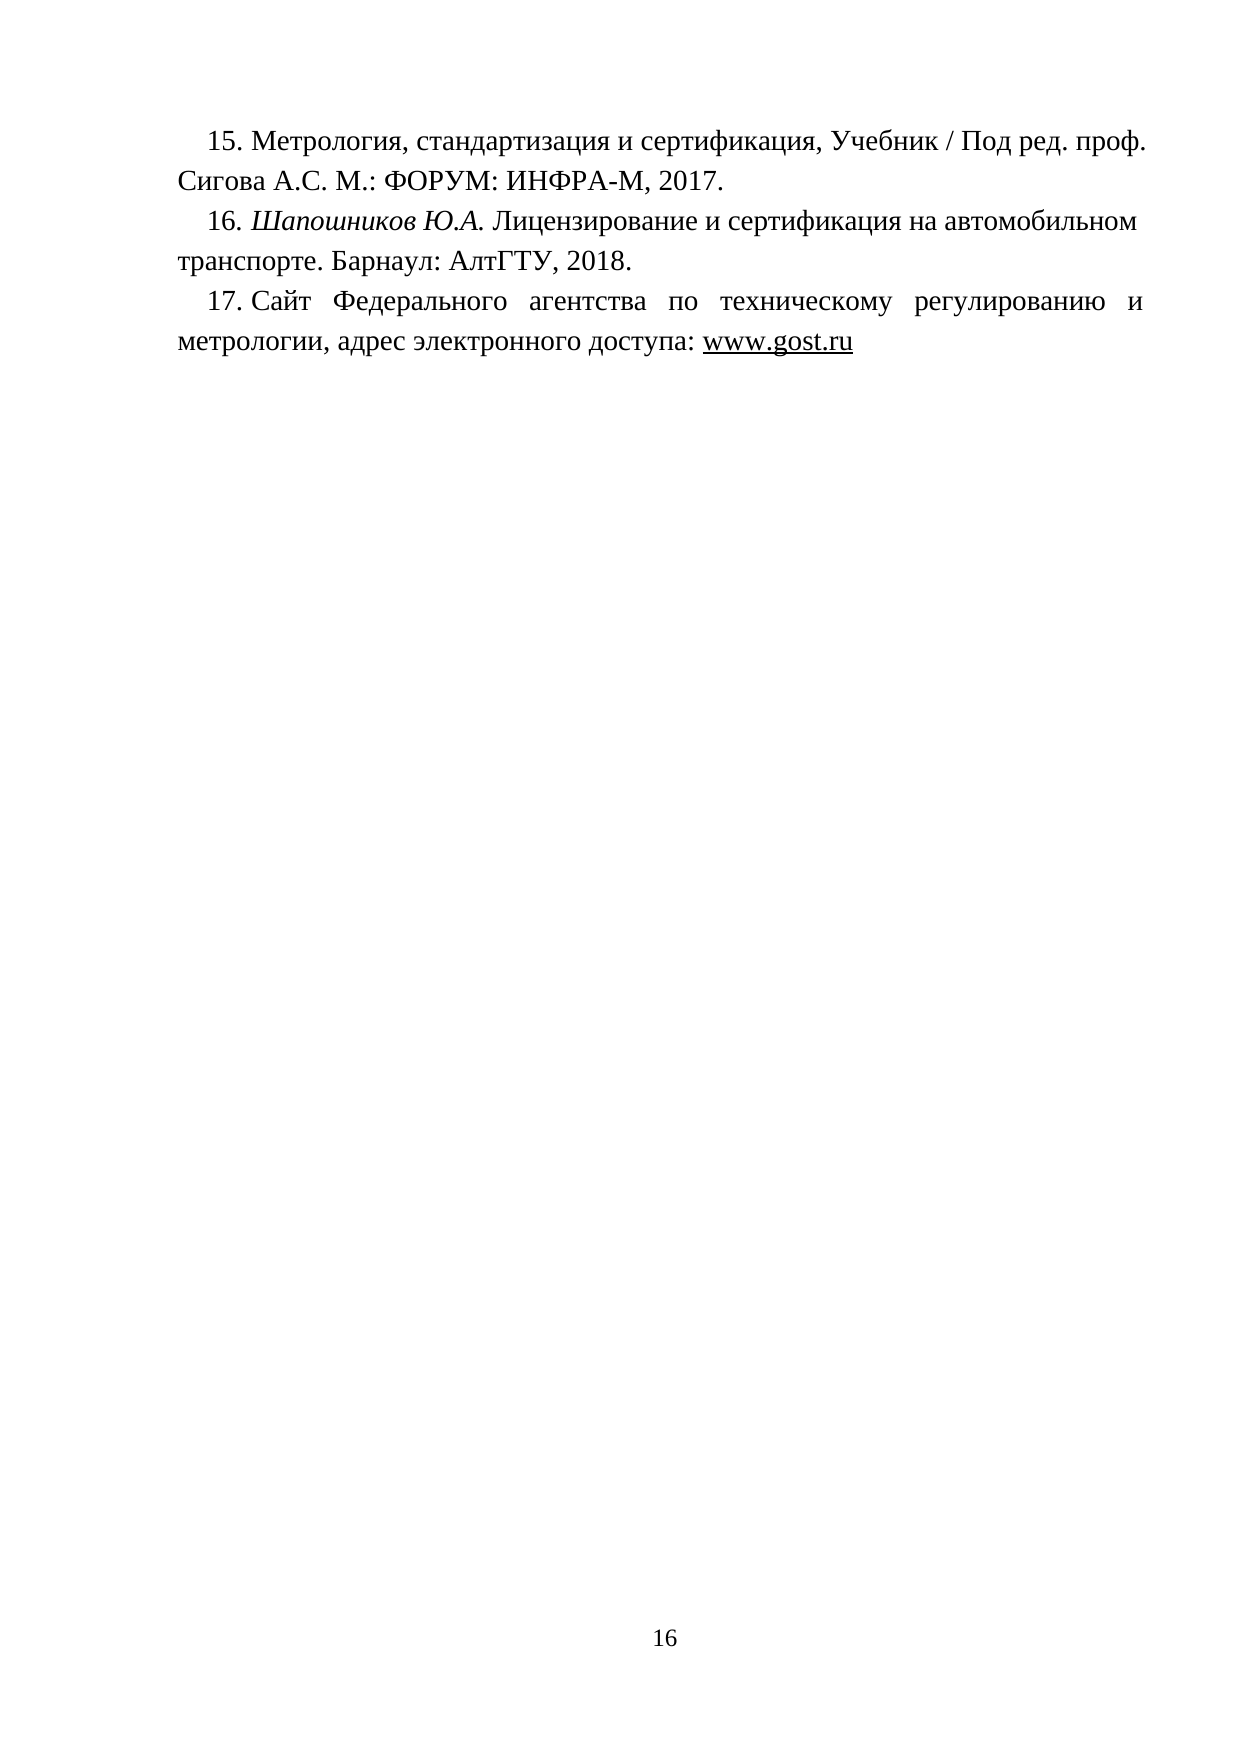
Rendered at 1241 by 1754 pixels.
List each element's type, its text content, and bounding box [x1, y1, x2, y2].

list Шапошников Ю.А. Лицензирование и сертификация на автомобильном транспорте. Барнаул: АлтГТУ, 2018. [177, 198, 1152, 278]
list Сайт Федерального агентства по техническому регулированию и метрологии, адрес электронного доступа: www.gost.ru [177, 278, 1152, 358]
list Метрология, стандартизация и сертификация, Учебник / Под ред. проф. Сигова А.С. М.: ФОРУМ: ИНФРА-М, 2017. [177, 118, 1152, 198]
